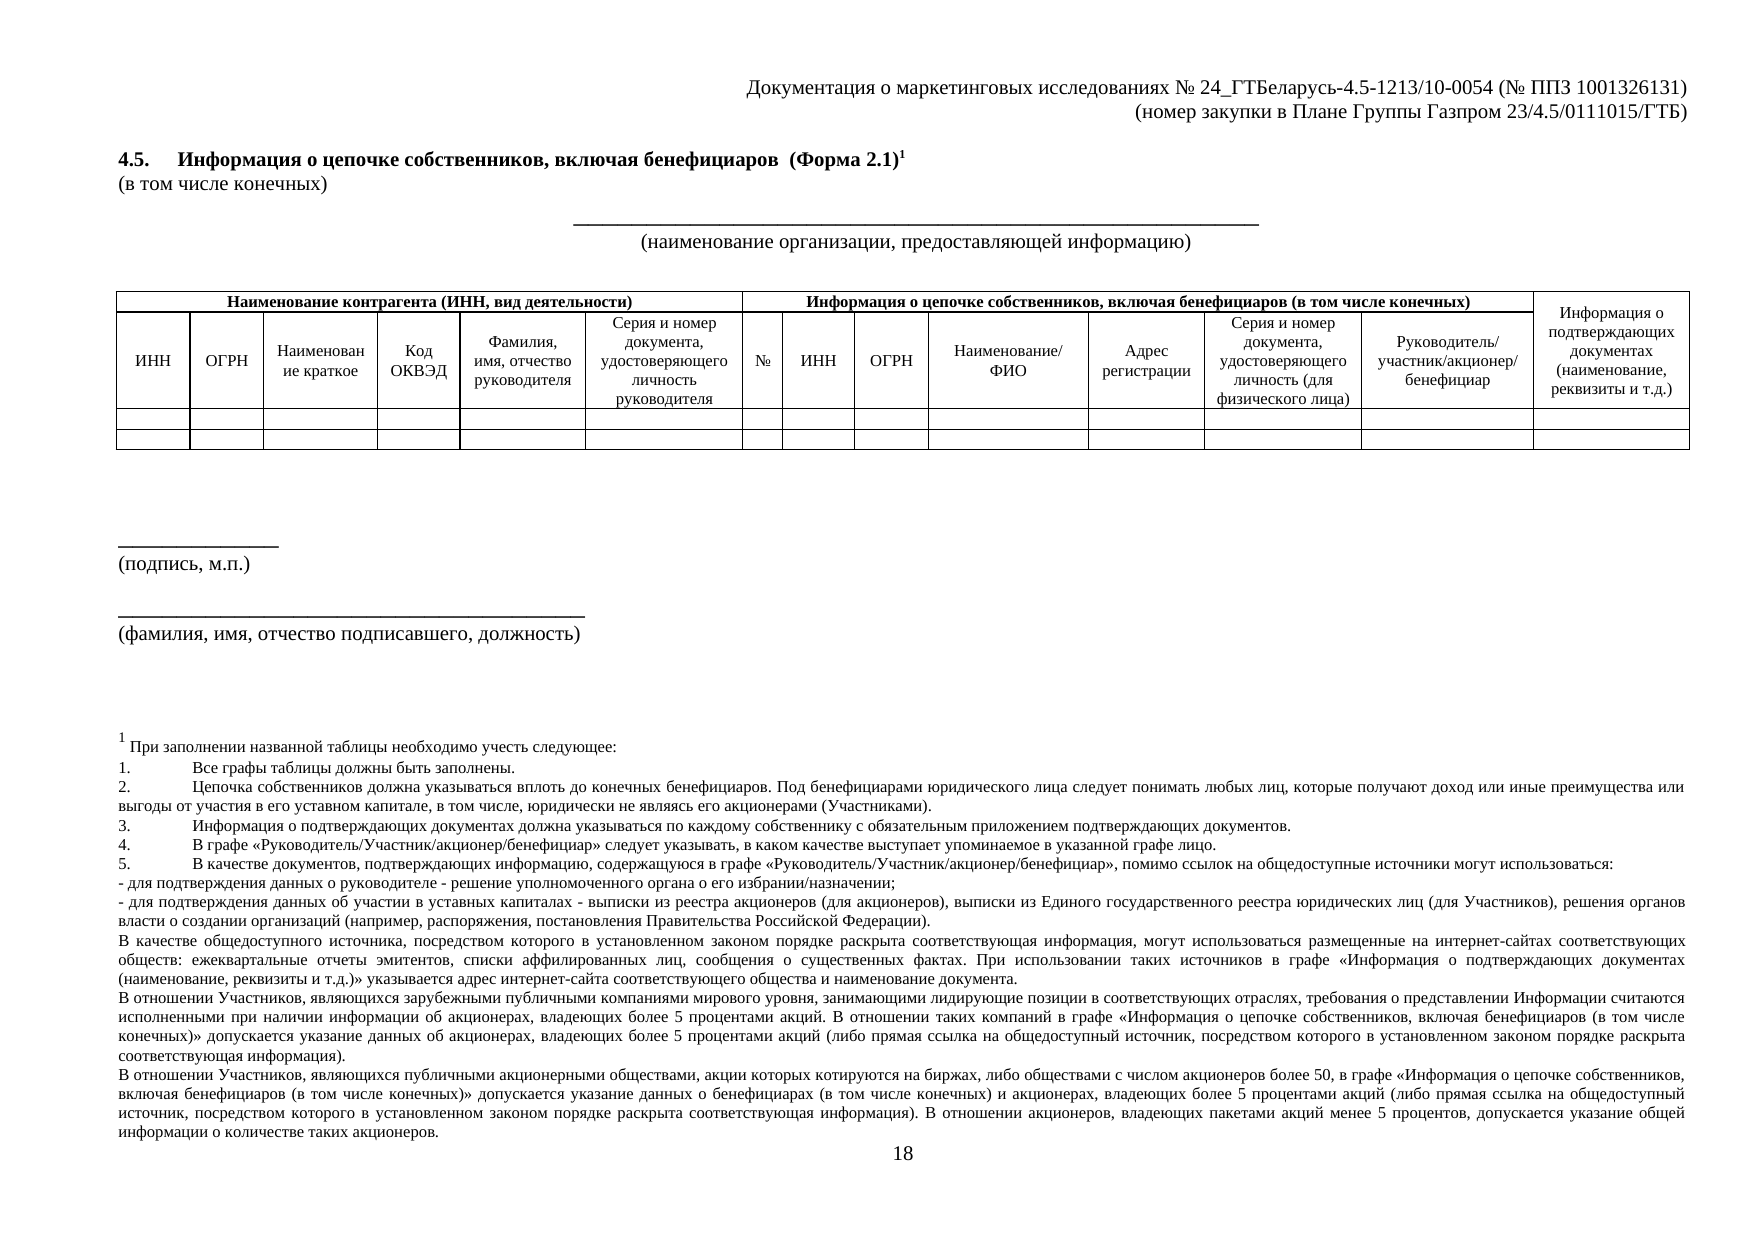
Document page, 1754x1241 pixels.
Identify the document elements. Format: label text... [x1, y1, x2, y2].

table_cell [783, 430, 854, 449]
table_header Информация о цепочке собственников, включая бенефициаров (в том числе конечных) [743, 292, 1533, 311]
text (наименование организации, предоставляющей информацию) [144, 229, 1687, 253]
table_cell [855, 409, 928, 428]
table_cell [1089, 430, 1204, 449]
table_cell Код ОКВЭД [378, 313, 459, 408]
table_cell [264, 430, 377, 449]
table_cell [1534, 409, 1689, 428]
table_cell [783, 409, 854, 428]
table_cell [378, 430, 459, 449]
text (подпись, м.п.) [118, 550, 1687, 574]
table_cell Серия и номер документа, удостоверяющего личность руководителя [586, 313, 742, 408]
table_cell [743, 430, 782, 449]
text _______________________________________________ [144, 195, 1687, 229]
text ________________________________ [118, 587, 1687, 621]
table_cell [1089, 409, 1204, 428]
table_cell ОГРН [855, 313, 928, 408]
table_cell [929, 430, 1088, 449]
table_cell [461, 430, 585, 449]
table_cell Серия и номер документа, удостоверяющего личность (для физического лица) [1205, 313, 1361, 408]
table_cell ИНН [117, 313, 189, 408]
table_cell [1362, 409, 1533, 428]
table_cell [461, 409, 585, 428]
table_cell [191, 430, 263, 449]
table_cell № [743, 313, 782, 408]
table_cell [1205, 409, 1361, 428]
table_cell [929, 409, 1088, 428]
text (в том числе конечных) [118, 171, 1687, 195]
table_cell Наименование краткое [264, 313, 377, 408]
table_header Наименование контрагента (ИНН, вид деятельности) [117, 292, 742, 311]
table_cell [264, 409, 377, 428]
table_cell [191, 409, 263, 428]
table_cell [1362, 430, 1533, 449]
text ___________ [118, 517, 1687, 550]
table_cell [743, 409, 782, 428]
table_cell Фамилия, имя, отчество руководителя [461, 313, 585, 408]
table_cell [117, 430, 189, 449]
table_cell [855, 430, 928, 449]
table_header Информация о подтверждающих документах (наименование, реквизиты и т.д.) [1534, 292, 1689, 408]
table_cell [378, 409, 459, 428]
table_cell Руководитель/ участник/акционер/ бенефициар [1362, 313, 1533, 408]
table_cell [1534, 430, 1689, 449]
table_cell ИНН [783, 313, 854, 408]
list Информация о цепочке собственников, включая бенефициаров (Форма 2.1) [118, 147, 1687, 171]
table_cell Наименование/ ФИО [929, 313, 1088, 408]
table_cell ОГРН [191, 313, 263, 408]
table_cell Адрес регистрации [1089, 313, 1204, 408]
table_cell [1205, 430, 1361, 449]
text (фамилия, имя, отчество подписавшего, должность) [118, 621, 1687, 644]
table_cell [586, 409, 742, 428]
table_cell [117, 409, 189, 428]
table_cell [586, 430, 742, 449]
